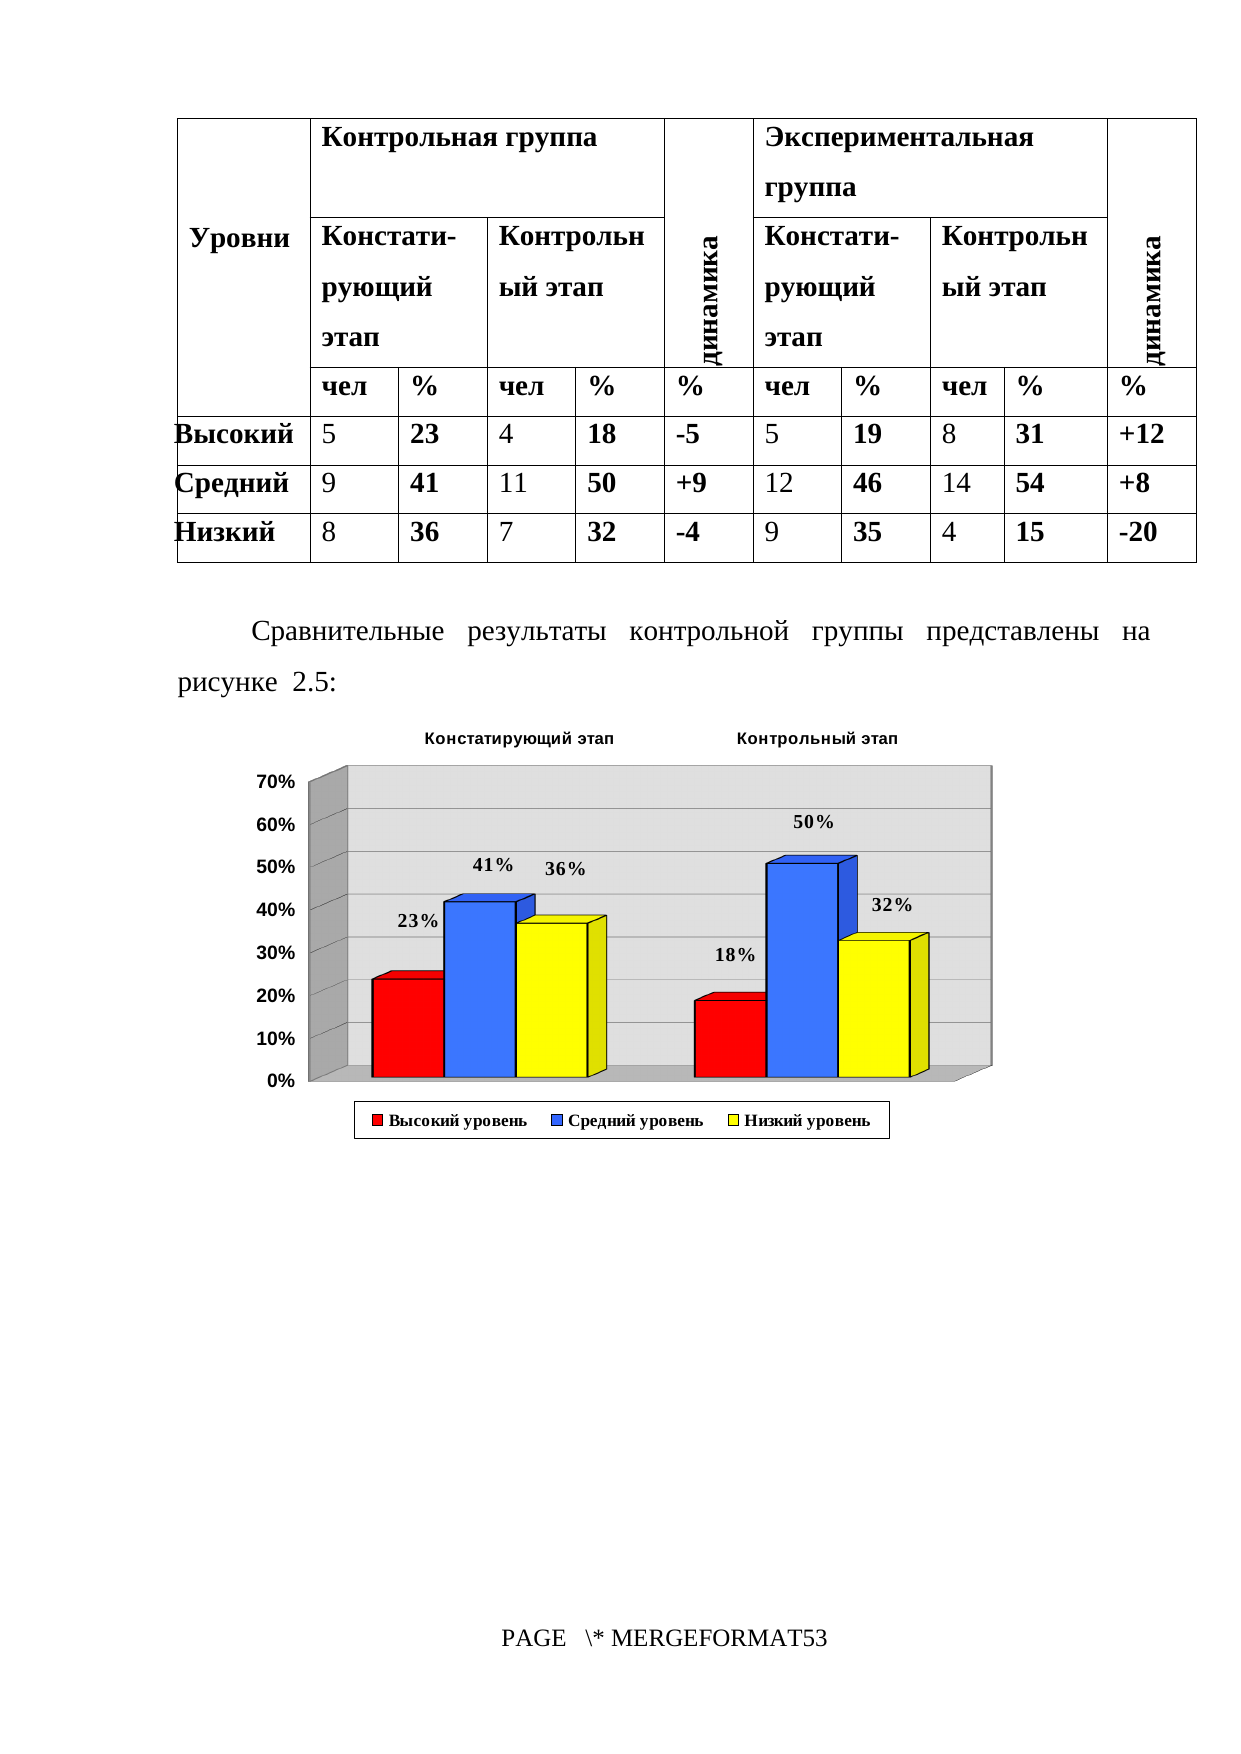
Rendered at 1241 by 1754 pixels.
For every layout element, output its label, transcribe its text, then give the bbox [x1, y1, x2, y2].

table_header динамика [665, 119, 753, 367]
table_header Экспериментальная группа [754, 119, 1107, 217]
table_cell 15 [1005, 514, 1107, 562]
table_cell 8 [931, 417, 1004, 464]
table_cell +8 [1108, 466, 1196, 513]
table_cell -5 [665, 417, 753, 464]
table_cell 36 [399, 514, 487, 562]
text Сравнительные результаты контрольной группы представлены на рисунке 2.5: [177, 613, 1152, 697]
table_cell % [399, 368, 487, 416]
table_cell 5 [311, 417, 398, 464]
table_cell Констати-рующий этап [311, 218, 487, 367]
table_cell 35 [842, 514, 930, 562]
table_cell % [1108, 368, 1196, 416]
table_cell Средний [178, 466, 310, 513]
table_cell +12 [1108, 417, 1196, 464]
table_cell 8 [311, 514, 398, 562]
table_cell чел [311, 368, 398, 416]
table_cell 9 [754, 514, 841, 562]
table_cell -4 [665, 514, 753, 562]
table_cell % [576, 368, 664, 416]
table_header динамика [1108, 119, 1196, 367]
table_cell Констати-рующий этап [754, 218, 930, 367]
table_cell 9 [311, 466, 398, 513]
table_cell Контрольный этап [488, 218, 664, 367]
table_cell 5 [754, 417, 841, 464]
table_cell чел [488, 368, 575, 416]
table_cell 41 [399, 466, 487, 513]
table_cell -20 [1108, 514, 1196, 562]
table_cell чел [754, 368, 841, 416]
table_cell чел [931, 368, 1004, 416]
table_cell 50 [576, 466, 664, 513]
table_cell Низкий [178, 514, 310, 562]
table_cell 4 [931, 514, 1004, 562]
table_cell Контрольный этап [931, 218, 1107, 367]
table_cell % [1005, 368, 1107, 416]
table_header Контрольная группа [311, 119, 664, 217]
table_cell 23 [399, 417, 487, 464]
table_header Уровни [178, 119, 310, 416]
table_cell % [842, 368, 930, 416]
table_cell 32 [576, 514, 664, 562]
table_cell 46 [842, 466, 930, 513]
table_cell 31 [1005, 417, 1107, 464]
table_cell 12 [754, 466, 841, 513]
table_cell 14 [931, 466, 1004, 513]
table_cell % [665, 368, 753, 416]
table_cell 19 [842, 417, 930, 464]
table_cell 18 [576, 417, 664, 464]
table_cell 4 [488, 417, 575, 464]
table_cell 7 [488, 514, 575, 562]
table_cell 54 [1005, 466, 1107, 513]
table_cell +9 [665, 466, 753, 513]
table_cell 11 [488, 466, 575, 513]
table_cell Высокий [178, 417, 310, 464]
